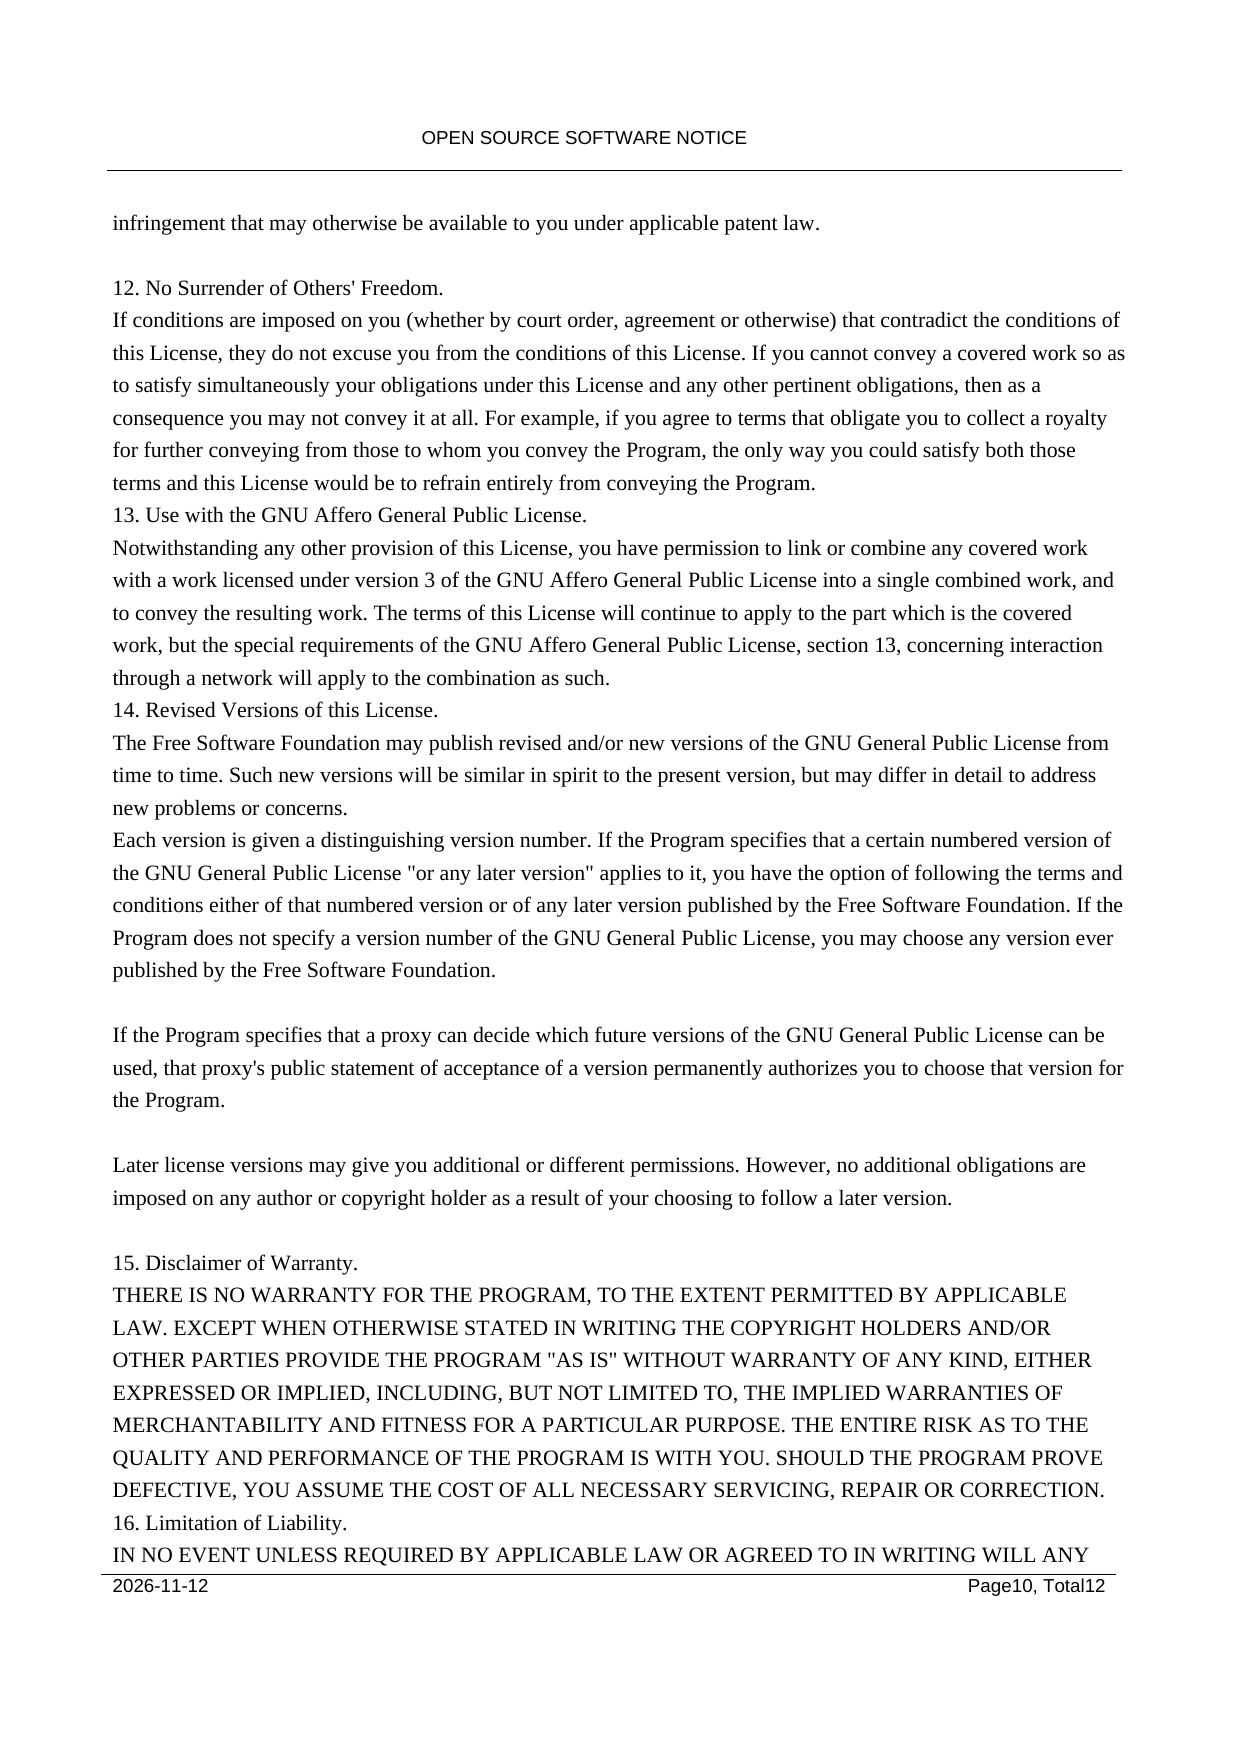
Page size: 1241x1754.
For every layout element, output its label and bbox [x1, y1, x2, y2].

text [112, 206, 1128, 1571]
